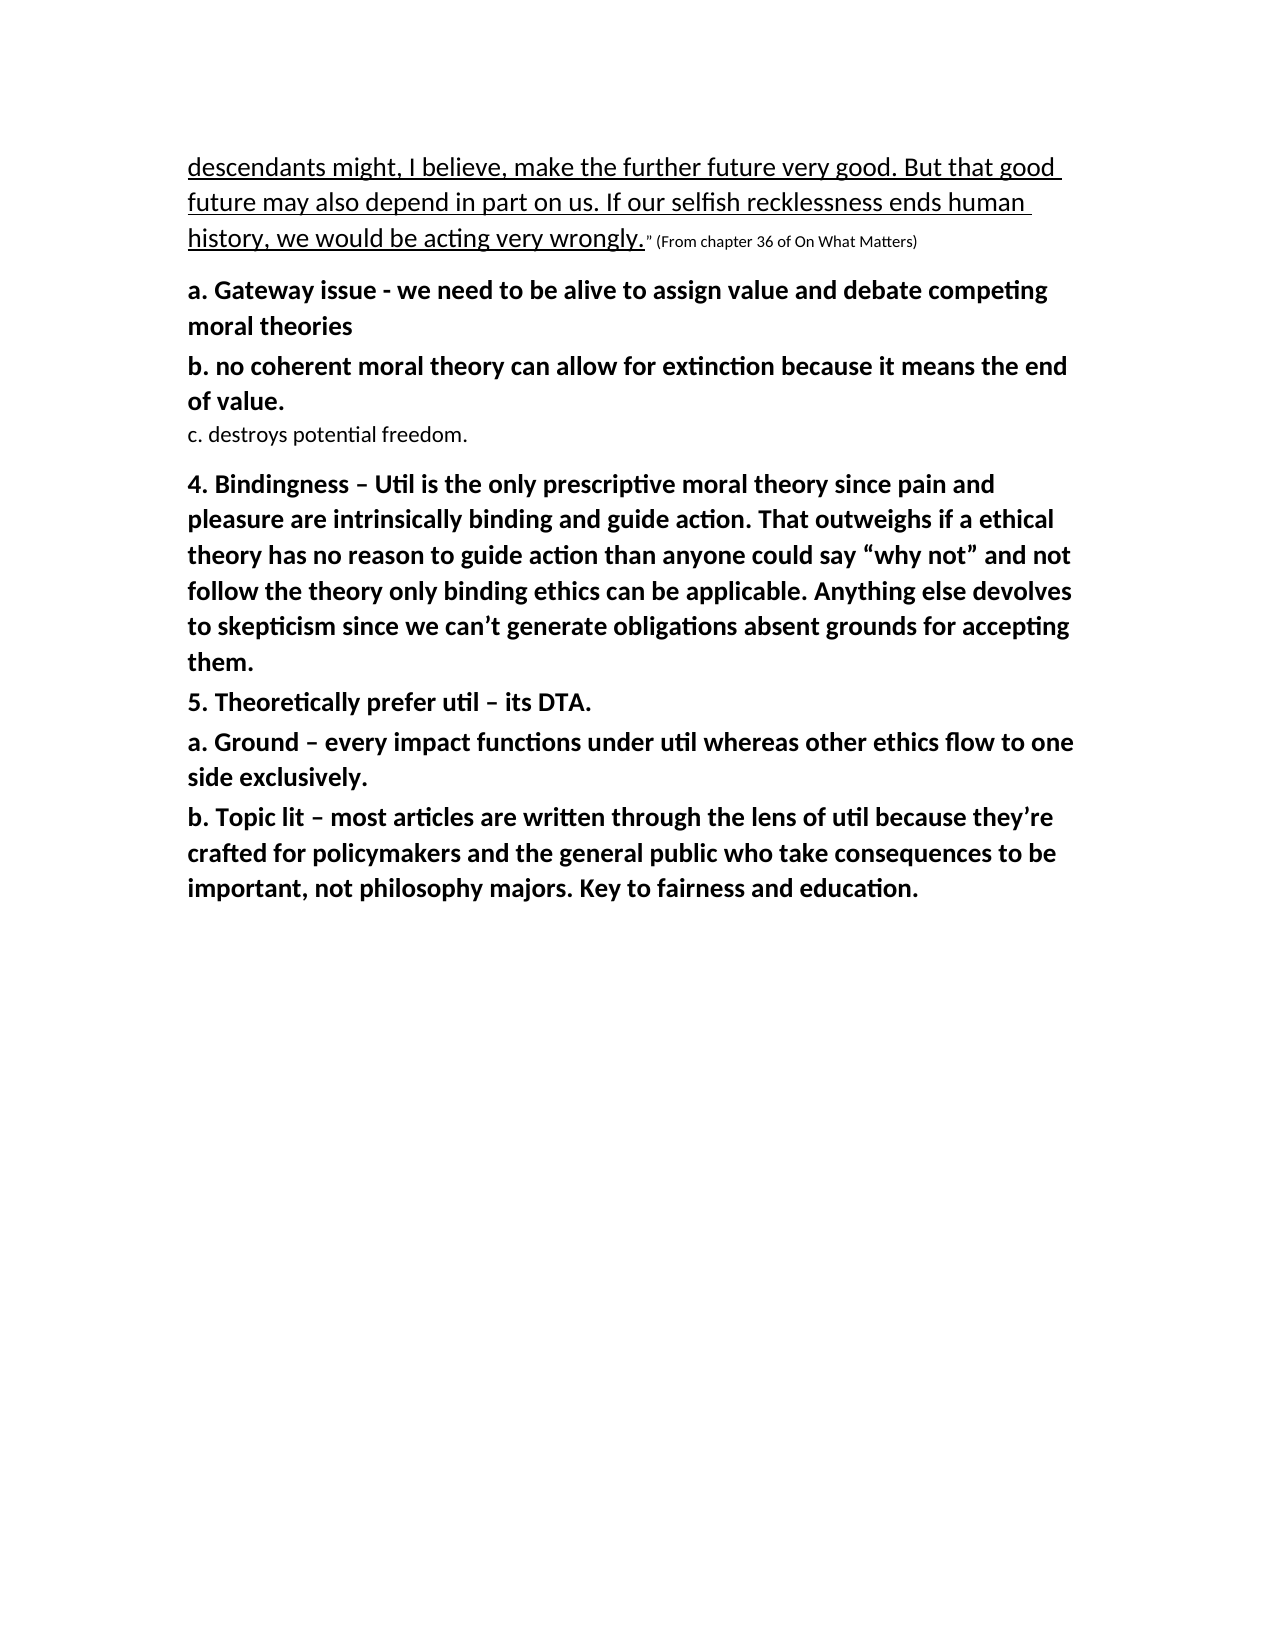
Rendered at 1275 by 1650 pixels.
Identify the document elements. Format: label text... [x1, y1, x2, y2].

text c. destroys potential freedom. [187, 420, 1087, 448]
subtitle b. no coherent moral theory can allow for extinction because it means the end of value. [187, 349, 1087, 418]
subtitle b. Topic lit – most articles are written through the lens of util because they’re crafted for policymakers and the general public who take consequences to be important, not philosophy majors. Key to fairness and education. [187, 800, 1087, 904]
subtitle 4. Bindingness – Util is the only prescriptive moral theory since pain and pleasure are intrinsically binding and guide action. That outweighs if a ethical theory has no reason to guide action than anyone could say “why not” and not follow the theory only binding ethics can be applicable. Anything else devolves to skepticism since we can’t generate obligations absent grounds for accepting them. [187, 467, 1087, 678]
subtitle a. Gateway issue - we need to be alive to assign value and debate competing moral theories [187, 273, 1087, 342]
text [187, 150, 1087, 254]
subtitle 5. Theoretically prefer util – its DTA. [187, 685, 1087, 718]
subtitle a. Ground – every impact functions under util whereas other ethics flow to one side exclusively. [187, 725, 1087, 793]
